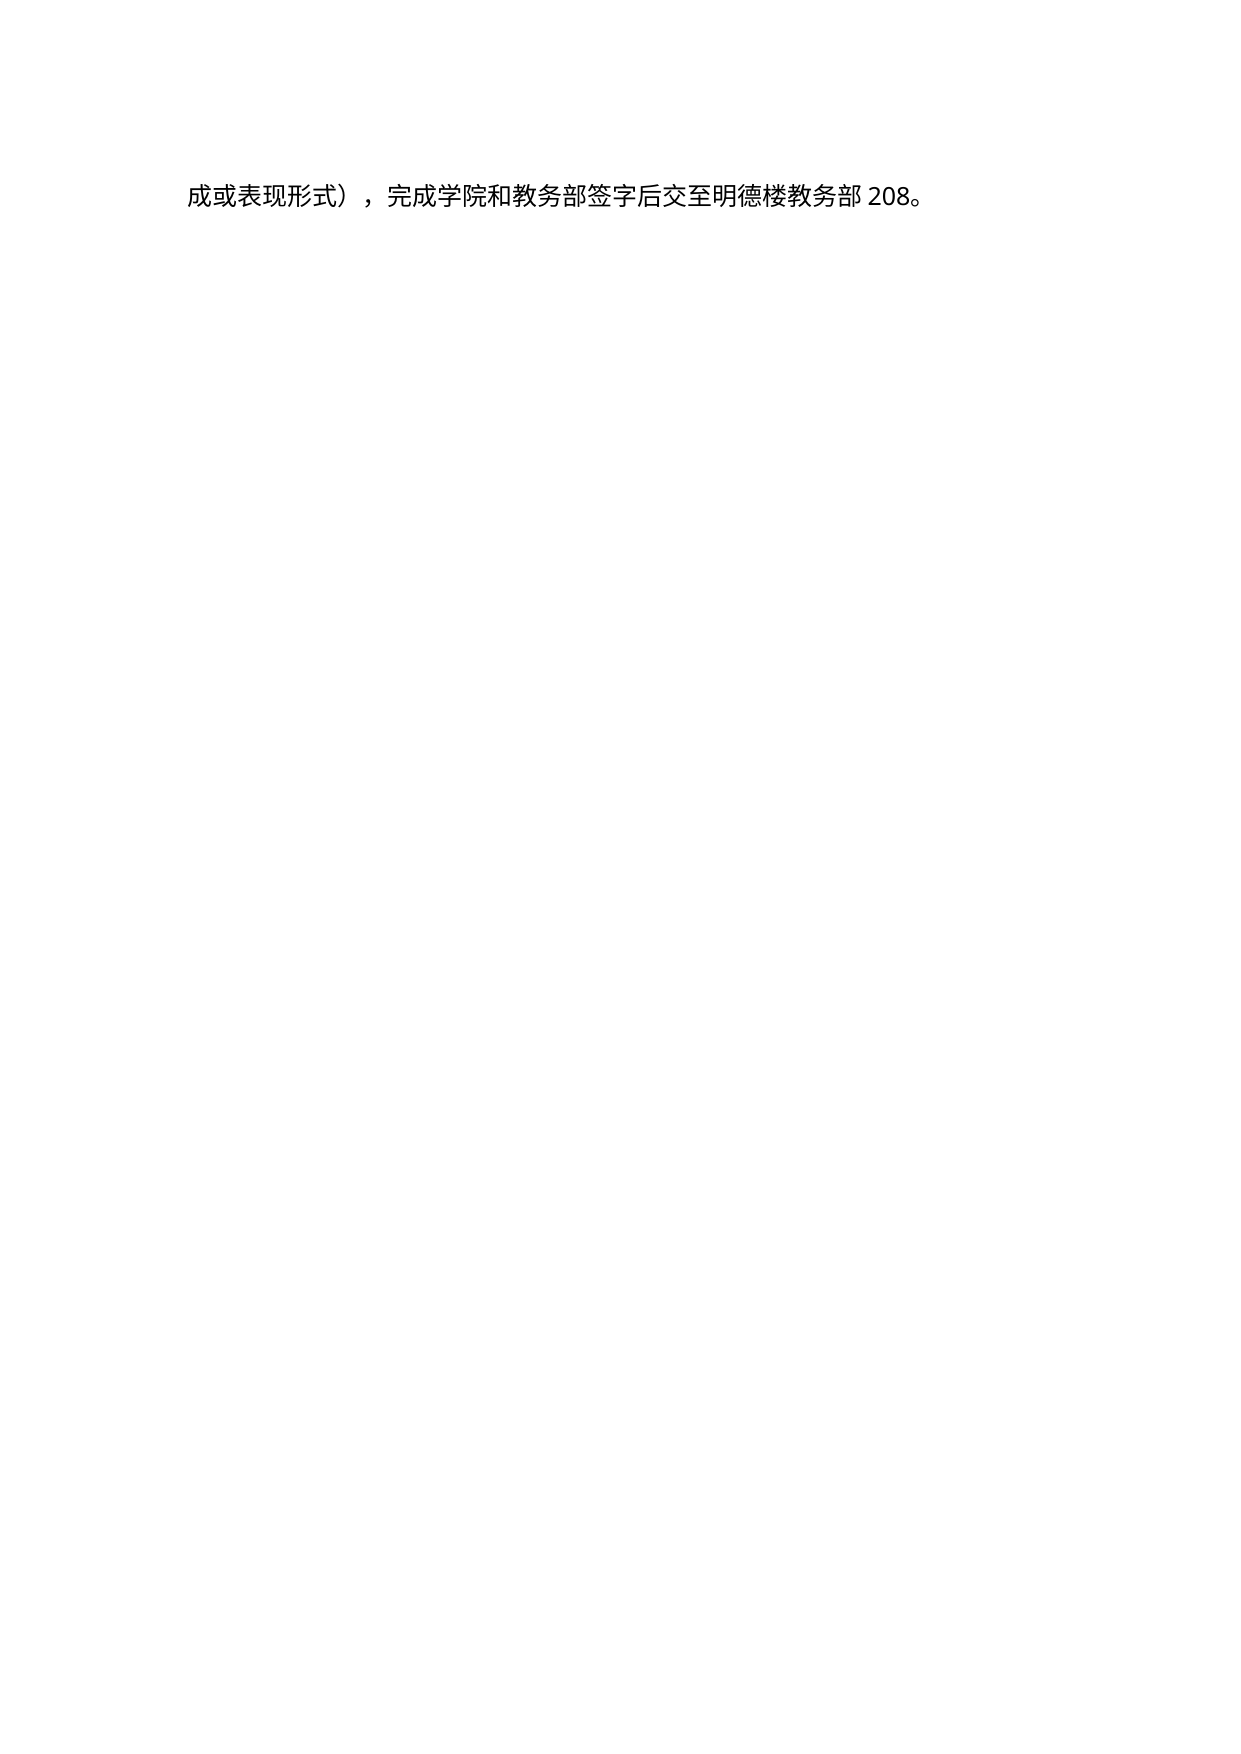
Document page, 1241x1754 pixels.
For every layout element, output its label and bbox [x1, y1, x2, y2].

text [187, 162, 1053, 227]
